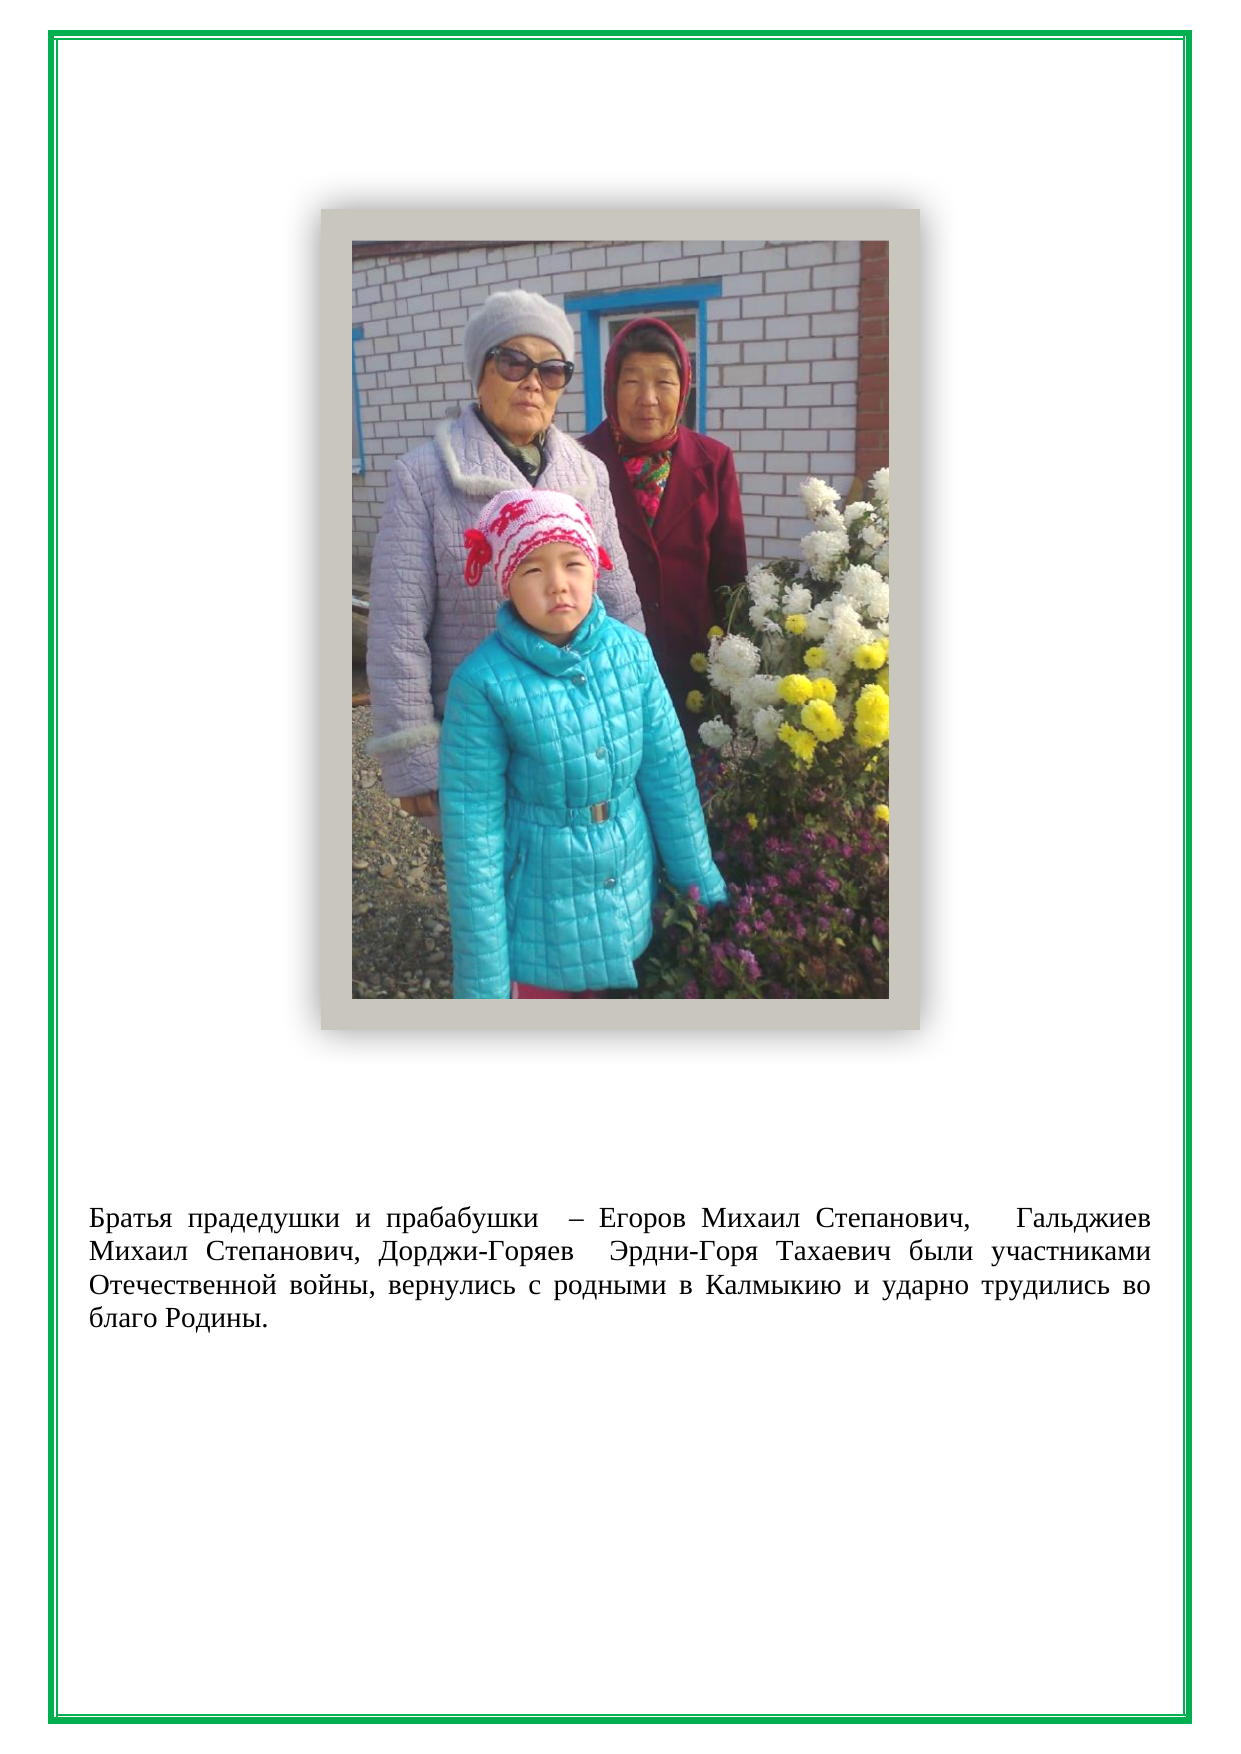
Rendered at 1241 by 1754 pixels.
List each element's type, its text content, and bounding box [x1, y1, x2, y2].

text Братья прадедушки и прабабушки – Егоров Михаил Степанович, Гальджиев Михаил Степанович, Дорджи-Горяев Эрдни-Горя Тахаевич были участниками Отечественной войны, вернулись с родными в Калмыкию и ударно трудились во благо Родины. [89, 1200, 1152, 1334]
